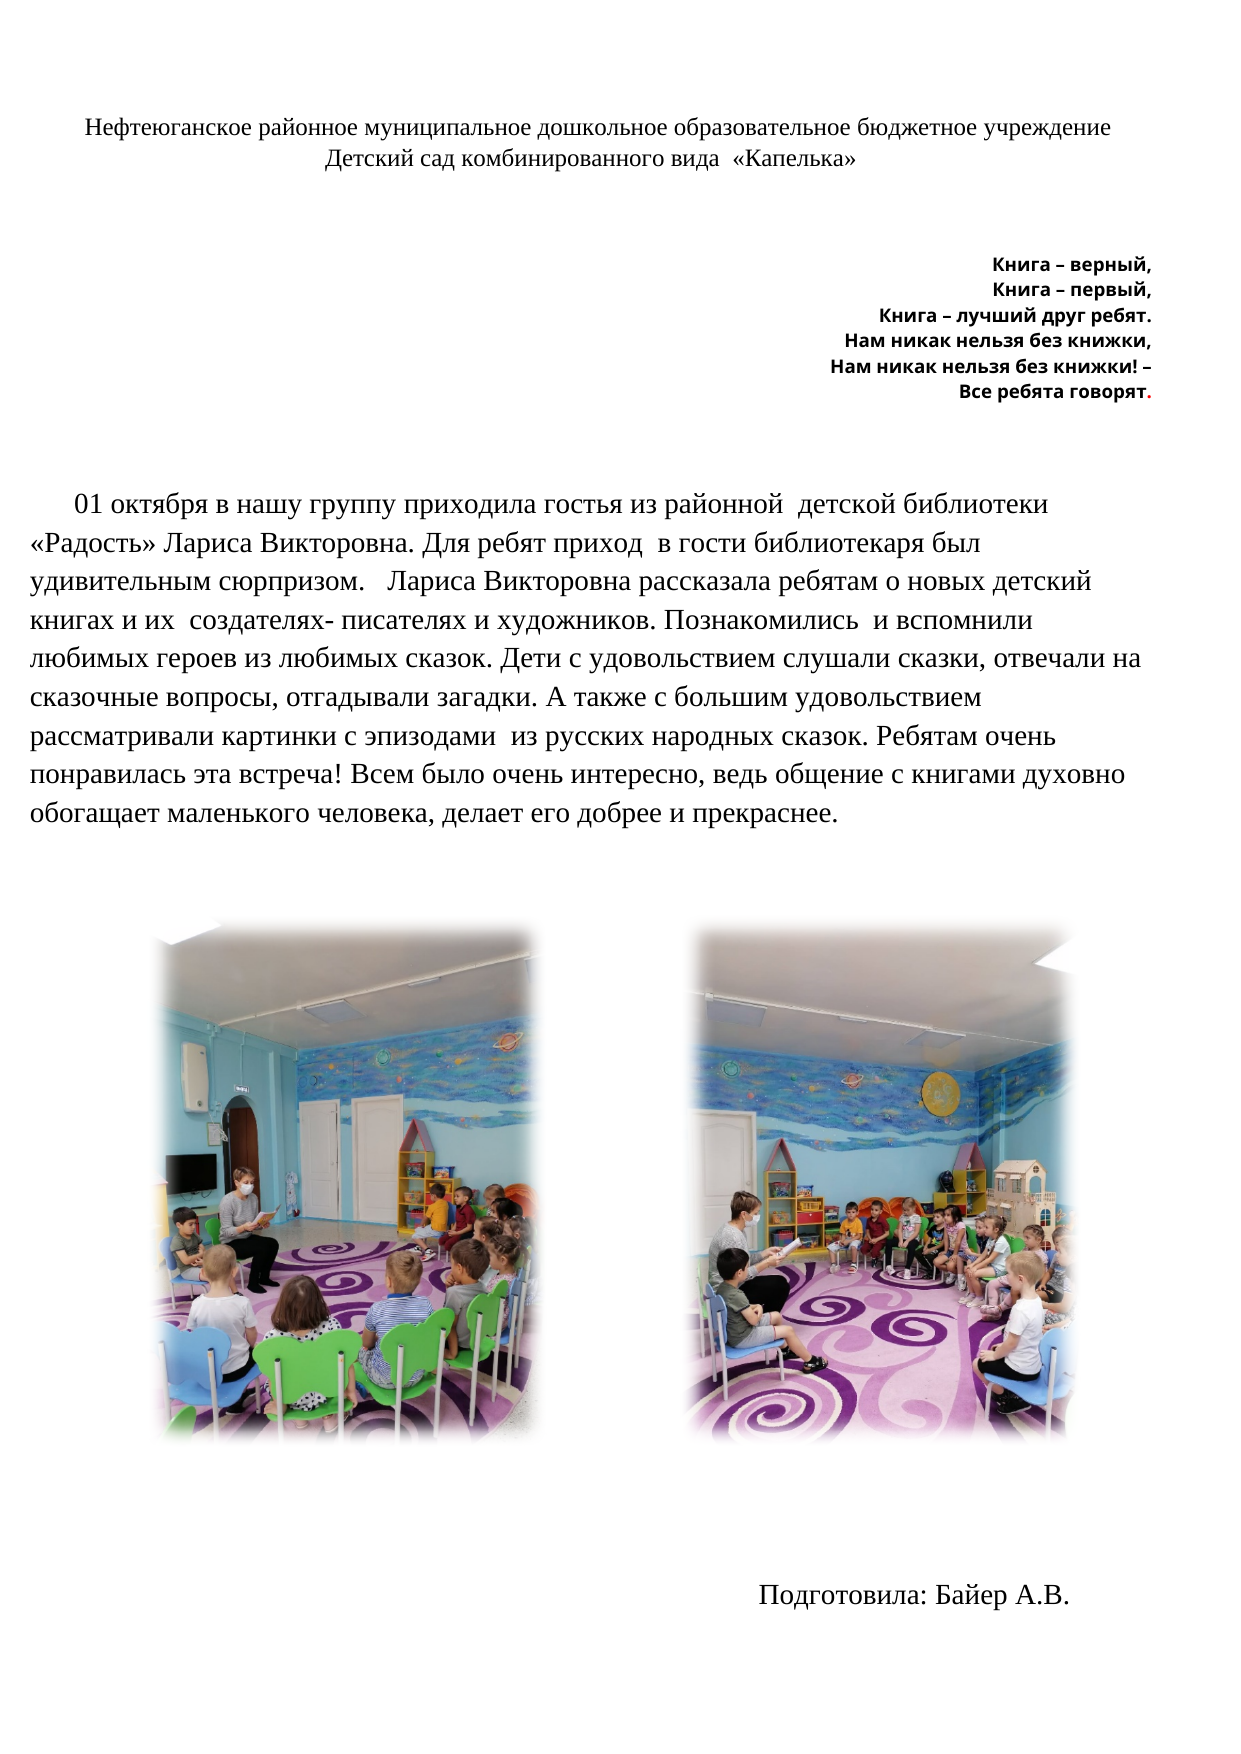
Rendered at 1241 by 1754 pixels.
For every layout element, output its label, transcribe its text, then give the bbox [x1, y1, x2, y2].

picture [177, 944, 518, 1418]
picture [710, 943, 1052, 1417]
text Книга – верный, Книга – первый, Книга – лучший друг ребят. Нам никак нельзя без книжки, Нам никак нельзя без книжки! – Все ребята говорят. [148, 251, 1152, 404]
text Подготовила: Байер А.В. [148, 1577, 1152, 1611]
text Нефтеюганское районное муниципальное дошкольное образовательное бюджетное учреждение Детский сад комбинированного вида «Капелька» [29, 112, 1152, 172]
text 01 октября в нашу группу приходила гостья из районной детской библиотеки «Радость» Лариса Викторовна. Для ребят приход в гости библиотекаря был удивительным сюрпризом. Лариса Викторовна рассказала ребятам о новых детский книгах и их создателях- писателях и художников. Познакомились и вспомнили любимых героев из любимых сказок. Дети с удовольствием слушали сказки, отвечали на сказочные вопросы, отгадывали загадки. А также с большим удовольствием рассматривали картинки с эпизодами из русских народных сказок. Ребятам очень понравилась эта встреча! Всем было очень интересно, ведь общение с книгами духовно обогащает маленького человека, делает его добрее и прекраснее. [29, 486, 1152, 828]
